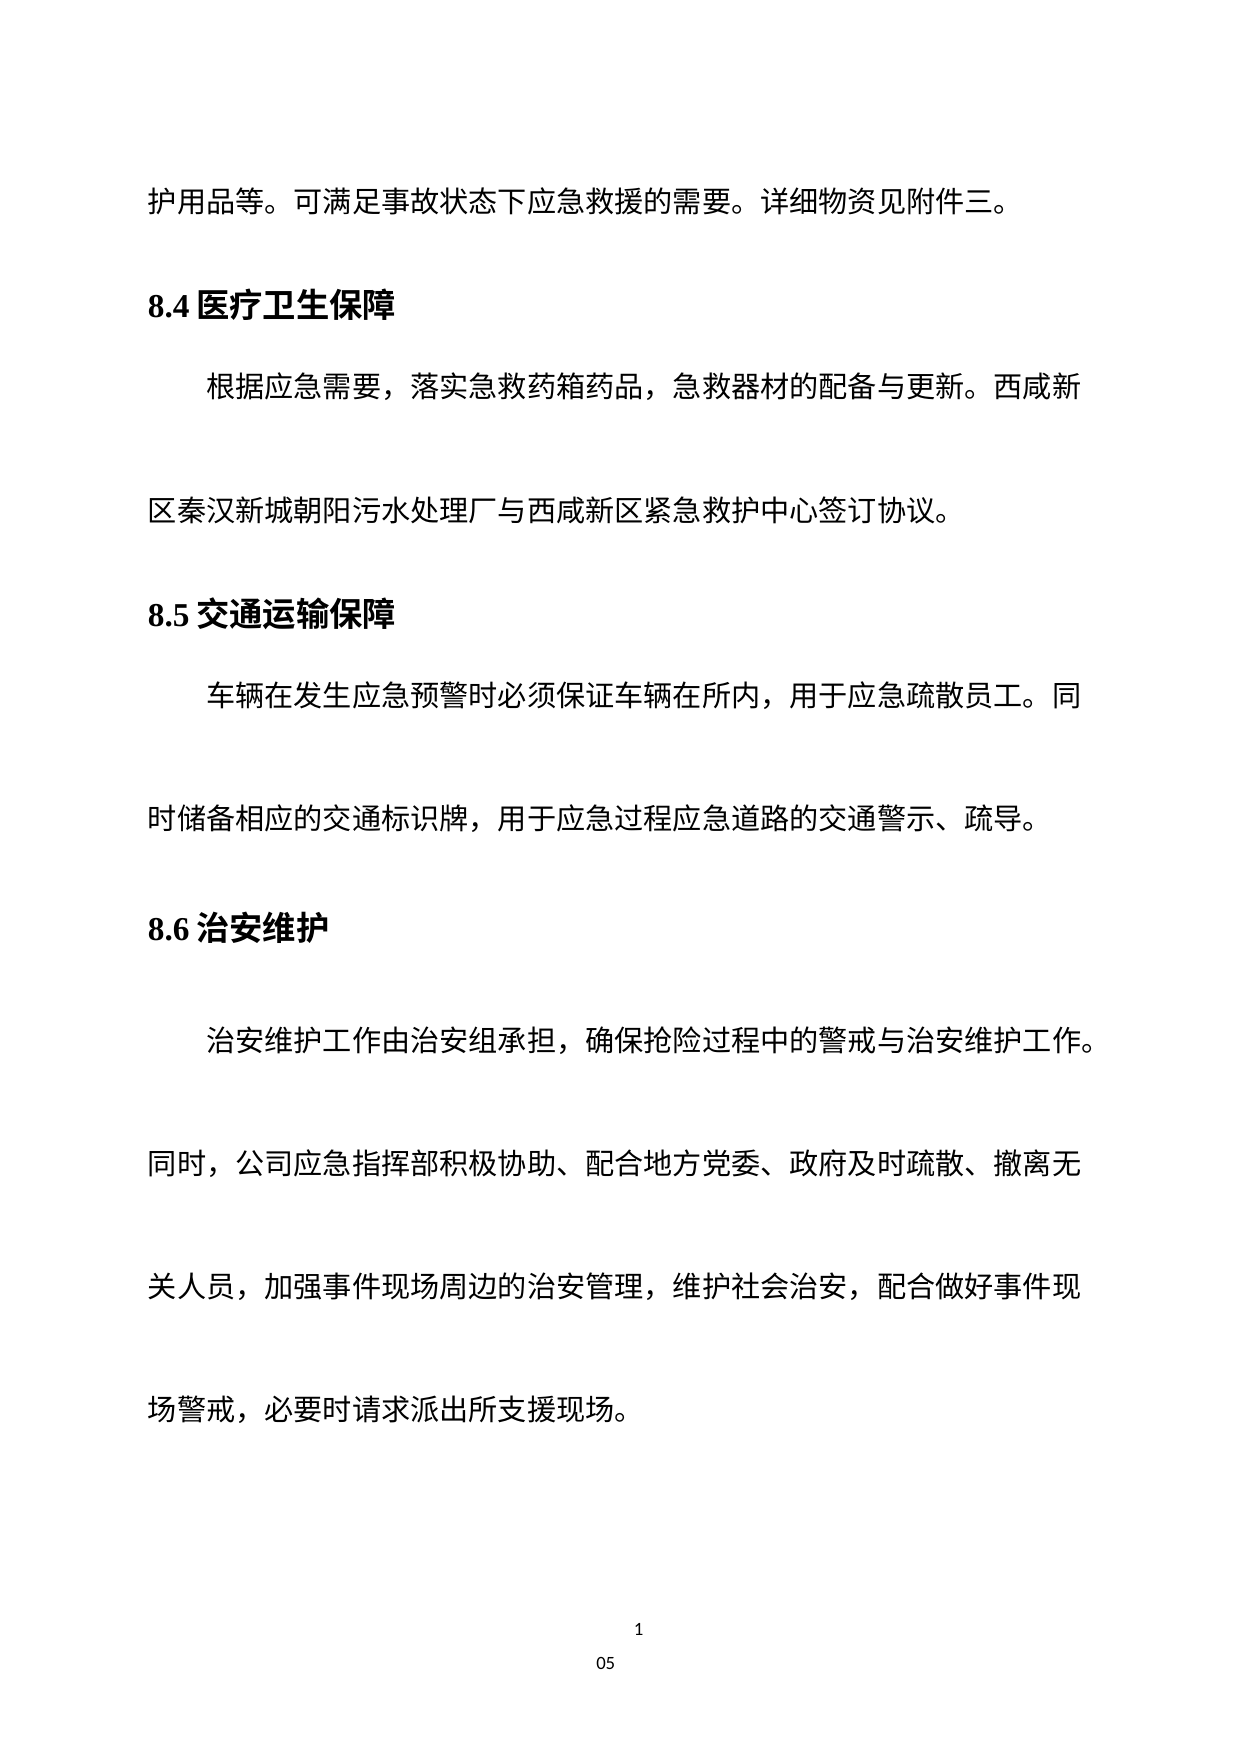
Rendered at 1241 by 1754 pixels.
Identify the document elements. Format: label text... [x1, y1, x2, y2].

subtitle 8.4医疗卫生保障 [148, 262, 1093, 344]
subtitle 8.5交通运输保障 [148, 570, 1093, 652]
text 车辆在发生应急预警时必须保证车辆在所内，用于应急疏散员工。同时储备相应的交通标识牌，用于应急过程应急道路的交通警示、疏导。 [148, 652, 1093, 858]
subtitle 8.6治安维护 [148, 885, 1093, 967]
text 根据应急需要，落实急救药箱药品，急救器材的配备与更新。西咸新区秦汉新城朝阳污水处理厂与西咸新区紧急救护中心签订协议。 [148, 344, 1093, 549]
text 治安维护工作由治安组承担，确保抢险过程中的警戒与治安维护工作。同时，公司应急指挥部积极协助、配合地方党委、政府及时疏散、撤离无关人员，加强事件现场周边的治安管理，维护社会治安，配合做好事件现场警戒，必要时请求派出所支援现场。 [148, 997, 1093, 1449]
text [148, 159, 1093, 241]
